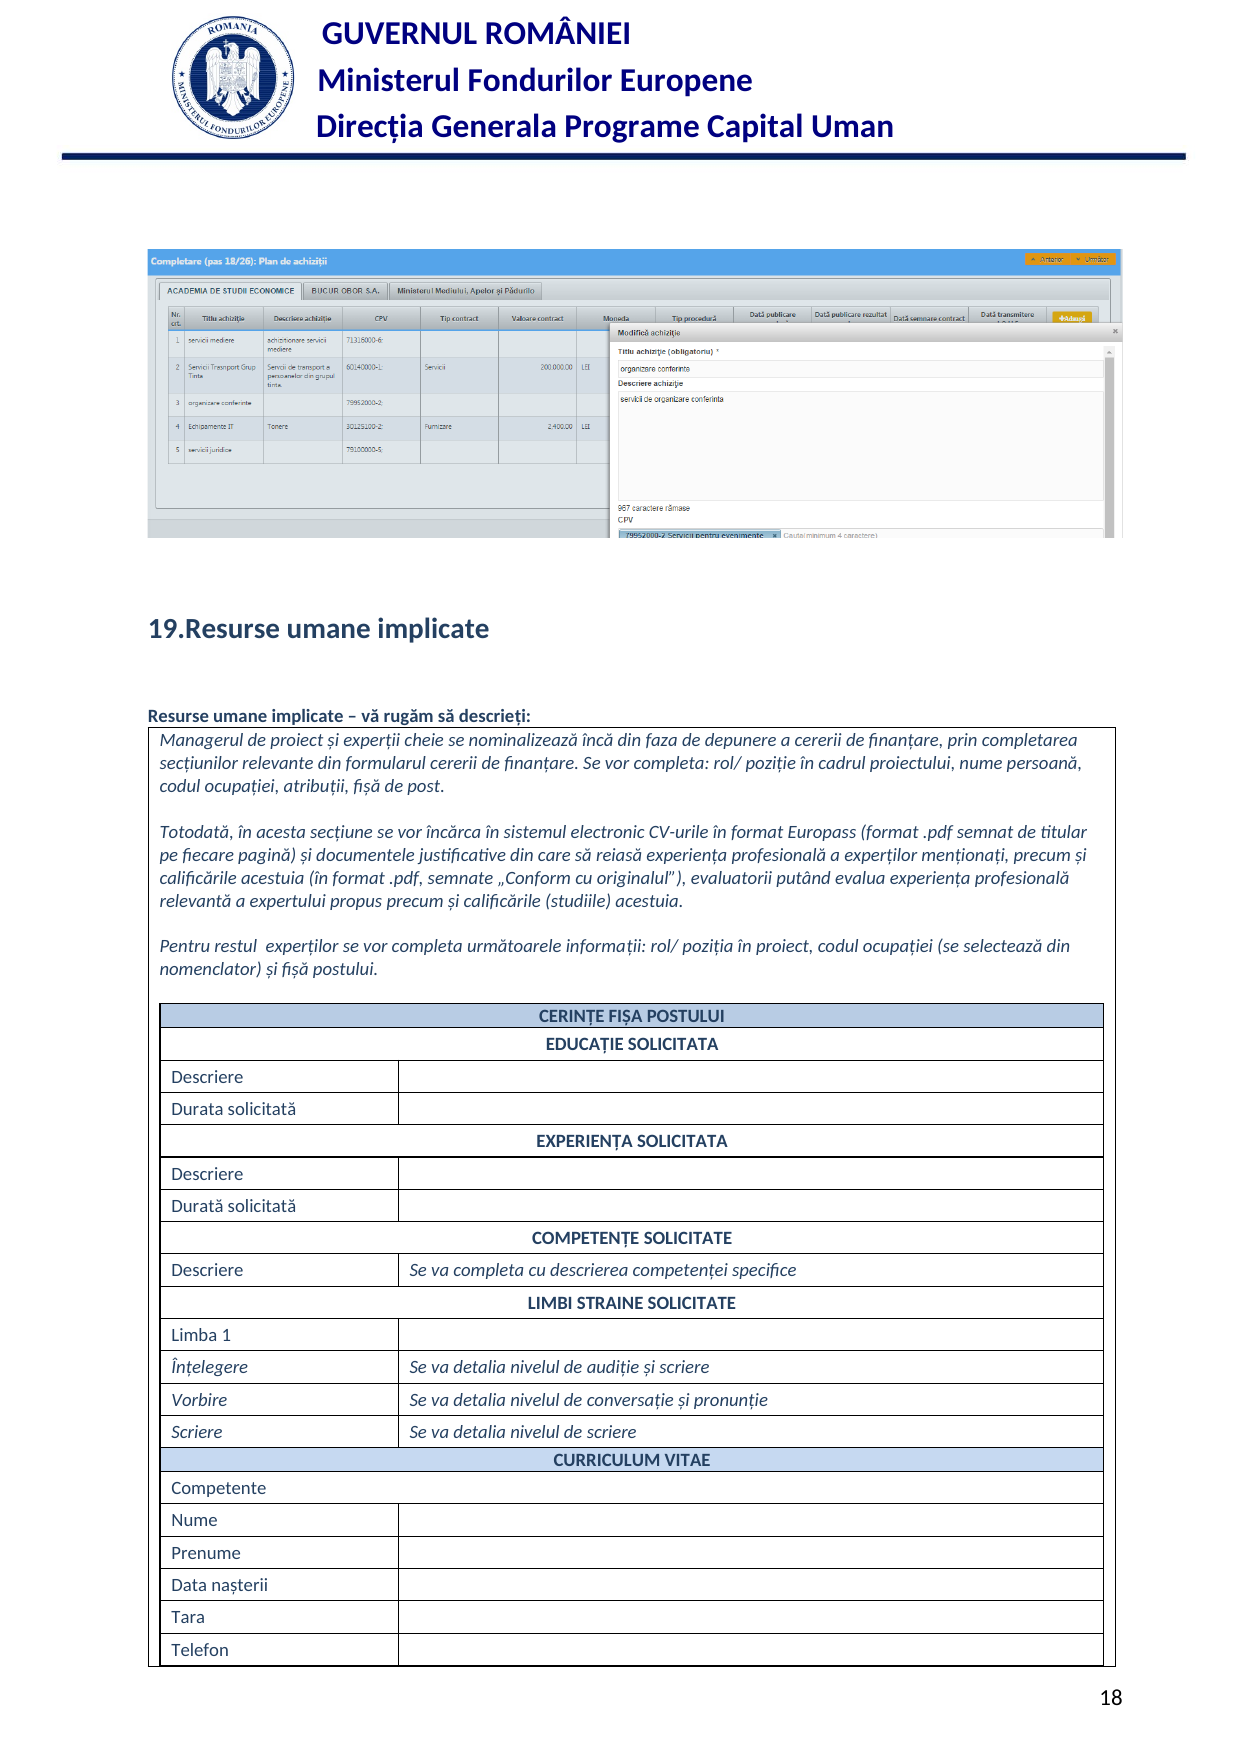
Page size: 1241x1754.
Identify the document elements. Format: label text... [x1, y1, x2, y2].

picture [31, 145, 1210, 173]
subtitle 19.Resurse umane implicate [148, 610, 1122, 646]
text Resurse umane implicate – vă rugăm să descrieți: [148, 704, 1122, 727]
picture [147, 249, 1123, 538]
picture [171, 13, 296, 141]
